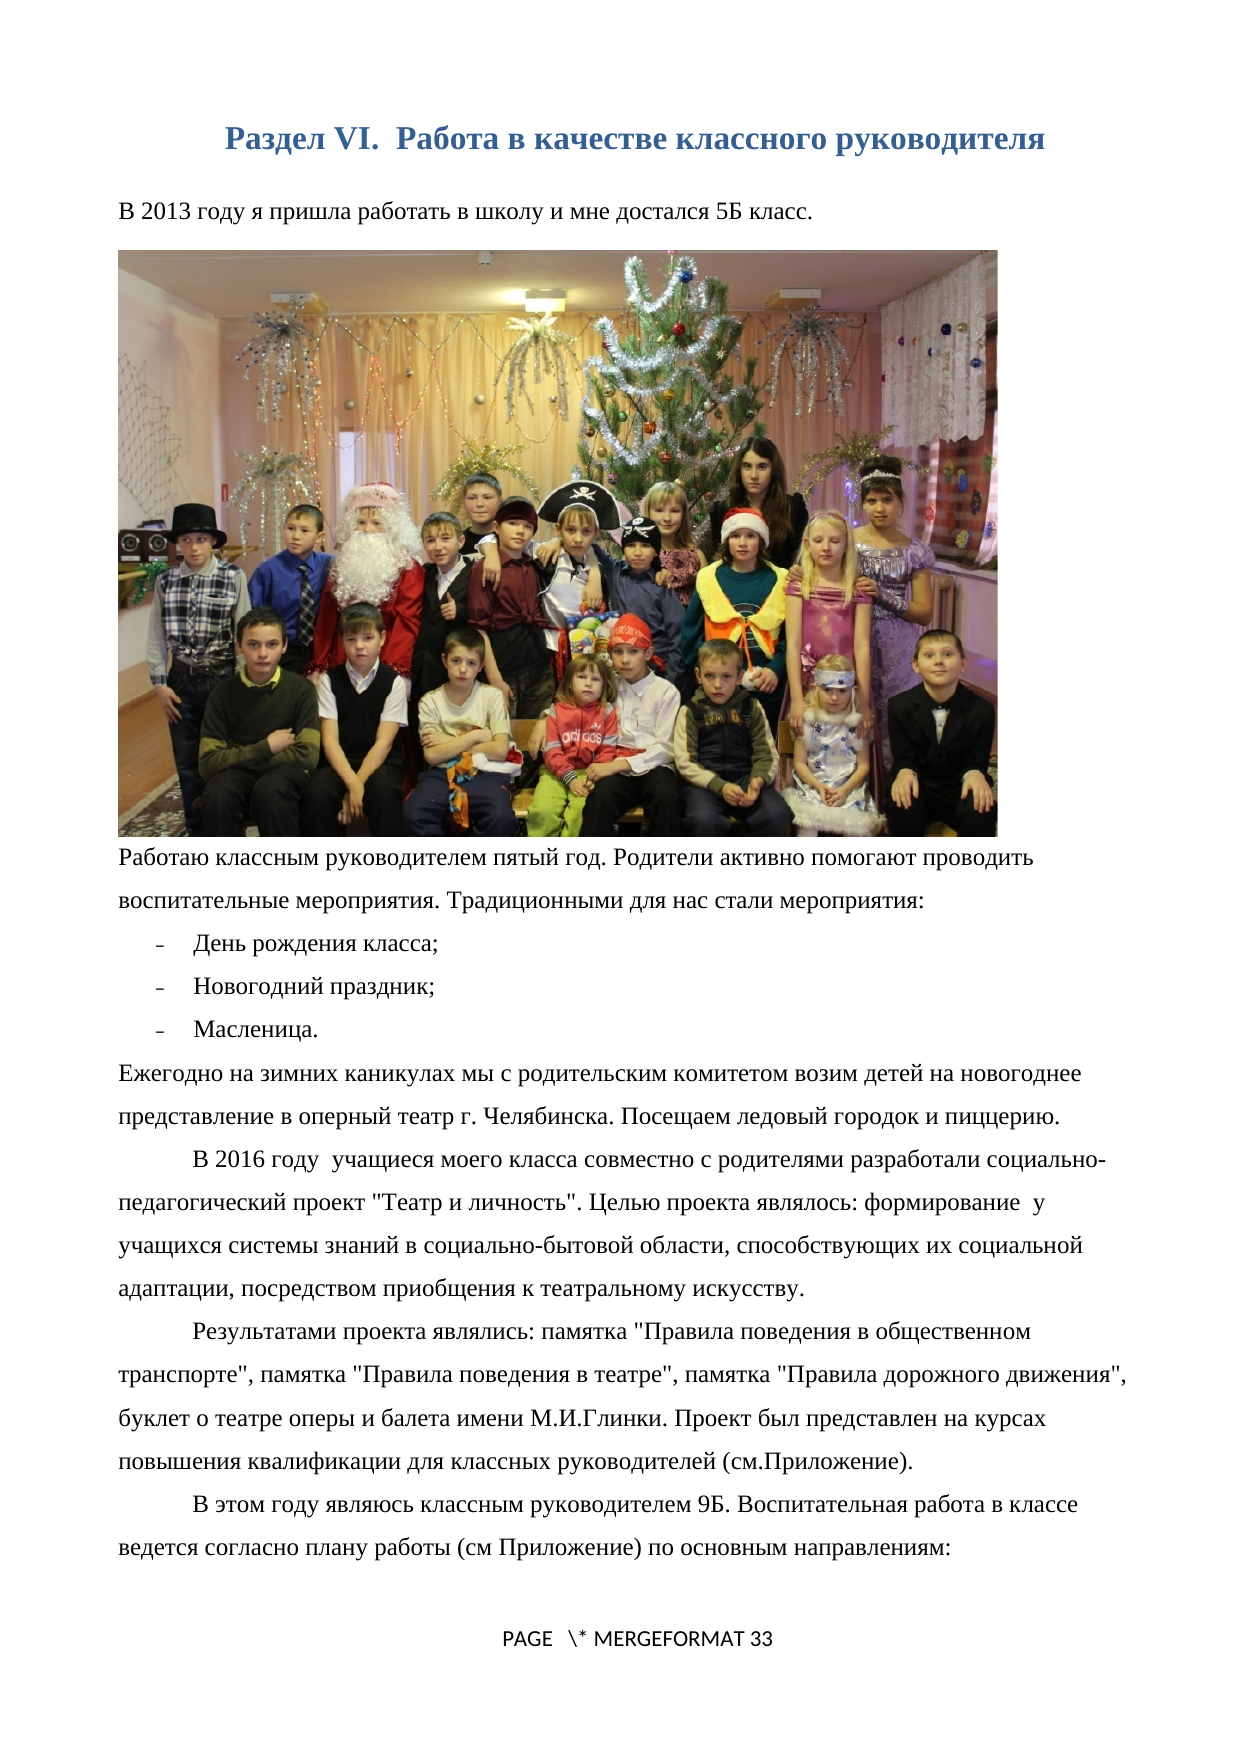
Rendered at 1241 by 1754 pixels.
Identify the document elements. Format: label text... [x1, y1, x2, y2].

list Новогодний праздник; [156, 971, 1152, 1000]
text В 2013 году я пришла работать в школу и мне достался 5Б класс. [118, 196, 1152, 225]
text В 2016 году учащиеся моего класса совместно с родителями разработали социально-педагогический проект "Театр и личность". Целью проекта являлось: формирование у учащихся системы знаний в социально-бытовой области, способствующих их социальной адаптации, посредством приобщения к театральному искусству. [118, 1144, 1152, 1302]
text Работаю классным руководителем пятый год. Родители активно помогают проводить воспитательные мероприятия. Традиционными для нас стали мероприятия: [118, 842, 1152, 914]
text Результатами проекта являлись: памятка "Правила поведения в общественном транспорте", памятка "Правила поведения в театре", памятка "Правила дорожного движения", буклет о театре оперы и балета имени М.И.Глинки. Проект был представлен на курсах повышения квалификации для классных руководителей (см.Приложение). [118, 1316, 1152, 1474]
text Ежегодно на зимних каникулах мы с родительским комитетом возим детей на новогоднее представление в оперный театр г. Челябинска. Посещаем ледовый городок и пиццерию. [118, 1058, 1152, 1129]
text Раздел VI. Работа в качестве классного руководителя [118, 118, 1152, 156]
picture [118, 250, 998, 837]
text В этом году являюсь классным руководителем 9Б. Воспитательная работа в классе ведется согласно плану работы (см Приложение) по основным направлениям: [118, 1489, 1152, 1561]
list Масленица. [156, 1014, 1152, 1043]
list День рождения класса; [156, 928, 1152, 957]
